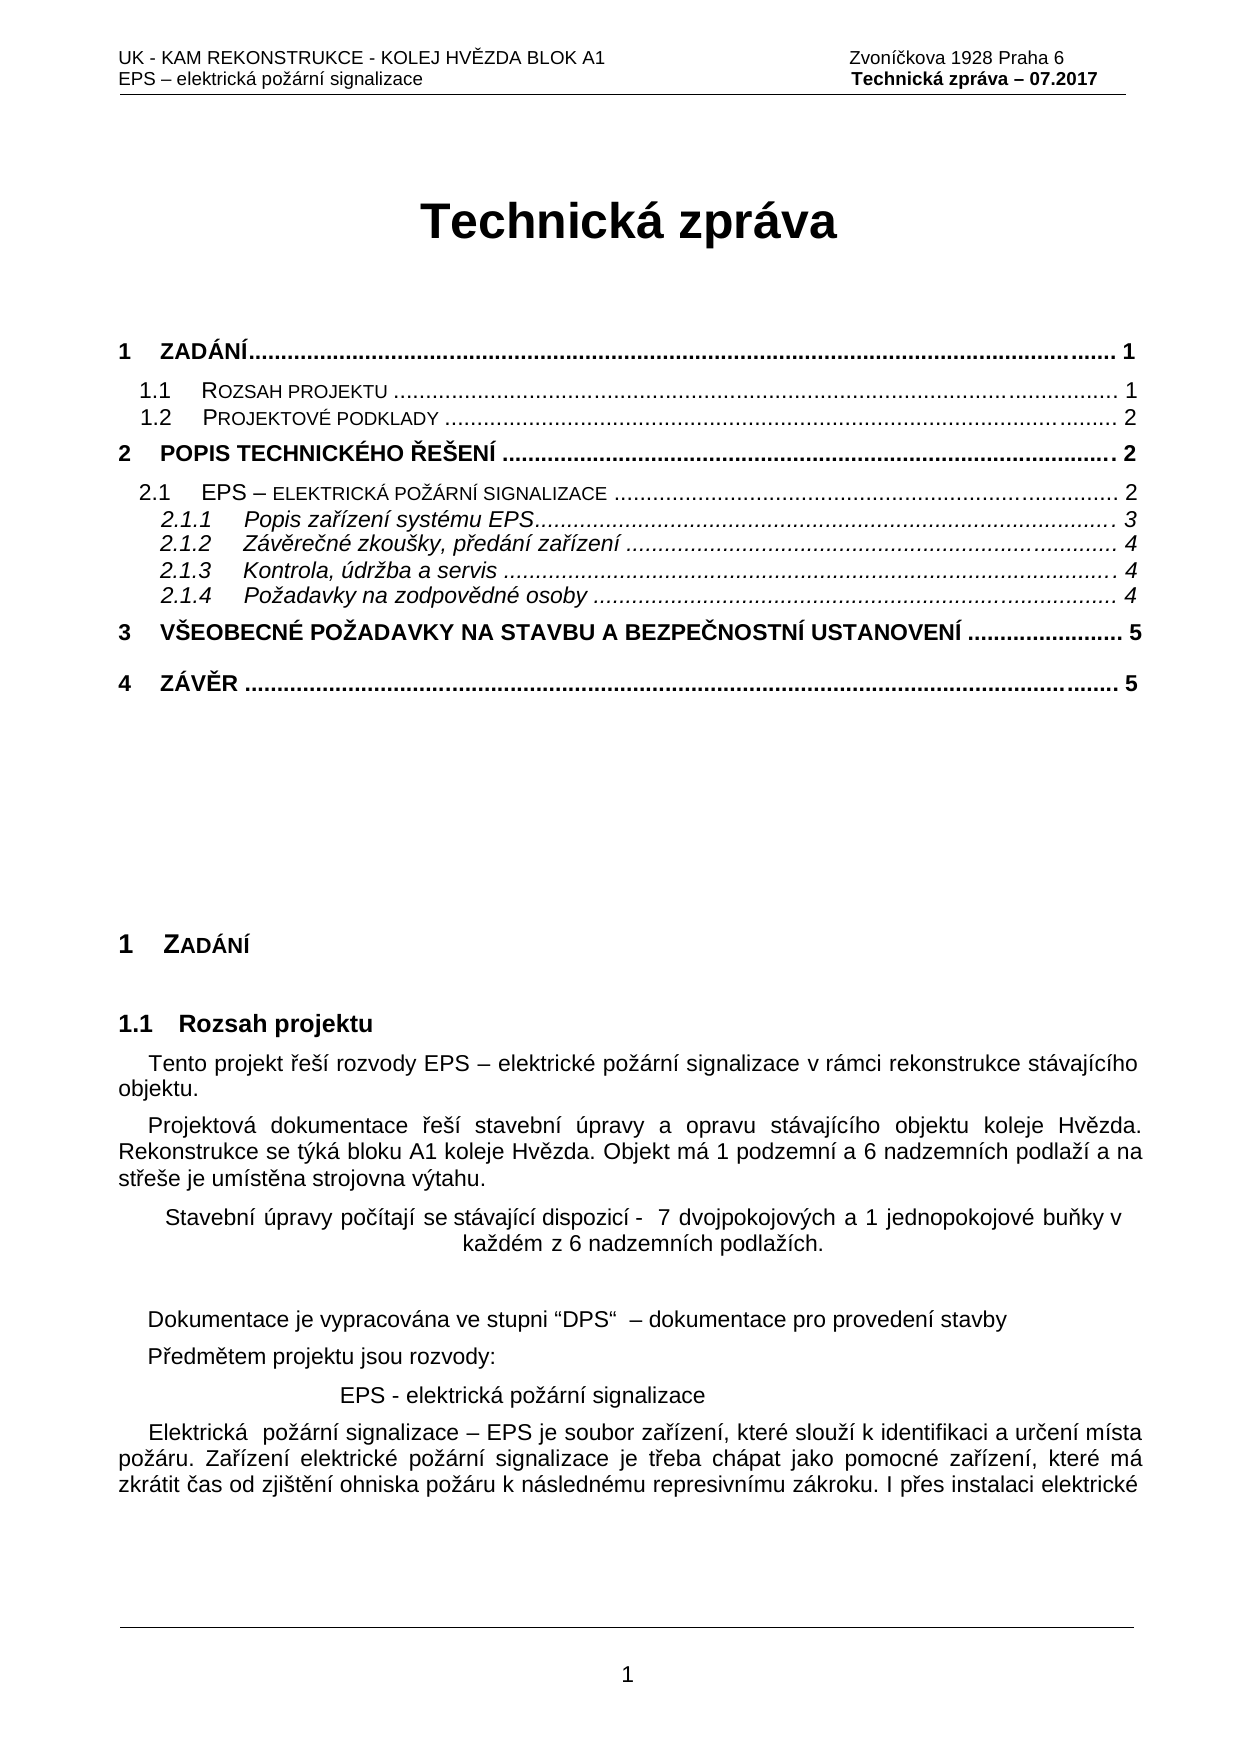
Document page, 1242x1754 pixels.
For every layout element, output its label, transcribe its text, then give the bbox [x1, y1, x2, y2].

text 2.1.3 Kontrola, údržba a servis ............................................................................................... 4 [156, 557, 1141, 583]
text Dokumentace je vypracována ve stupni “DPS“ – dokumentace pro provedení stavby [147, 1306, 1150, 1332]
text 2 POPIS TECHNICKÉHO ŘEŠENÍ ............................................................................................... 2 [118, 440, 1150, 467]
text Elektrická požární signalizace – EPS je soubor zařízení, které slouží k identifikaci a určení místa požáru. Zařízení elektrické požární signalizace je třeba chápat jako pomocné zařízení, které má zkrátit čas od zjištění ohniska požáru k následnému represivnímu zákroku. I přes instalaci elektrické [118, 1418, 1142, 1498]
text 2.1.4 Požadavky na zodpovědné osoby ................................................................................. 4 [156, 583, 1141, 608]
text 2.1.2 Závěrečné zkoušky, předání zařízení ............................................................................ 4 [156, 532, 1141, 557]
text 1.2 PROJEKTOVÉ PODKLADY ........................................................................................................ 2 [135, 403, 1141, 430]
text 3 VŠEOBECNÉ POŽADAVKY NA STAVBU A BEZPEČNOSTNÍ USTANOVENÍ ........................ 5 [118, 619, 1150, 645]
text 1.1 Rozsah projektu [118, 1009, 1150, 1038]
text Projektová dokumentace řeší stavební úpravy a opravu stávajícího objektu koleje Hvězda. Rekonstrukce se týká bloku A1 koleje Hvězda. Objekt má 1 podzemní a 6 nadzemních podlaží a na střeše je umístěna strojovna výtahu. [118, 1112, 1142, 1191]
text 1.1 ROZSAH PROJEKTU ................................................................................................................ 1 [135, 377, 1141, 403]
text objektu. [118, 1076, 1150, 1101]
text 2.1.1 Popis zařízení systému EPS.......................................................................................... 3 [156, 506, 1141, 532]
text Stavební úpravy počítají se stávající dispozicí - 7 dvojpokojových a 1 jednopokojové buňky v každém z 6 nadzemních podlažích. [143, 1203, 1143, 1256]
text 4 ZÁVĚR ....................................................................................................................................... 5 [118, 670, 1150, 696]
text EPS - elektrická požární signalizace [339, 1382, 1150, 1408]
text 2.1 EPS – ELEKTRICKÁ POŽÁRNÍ SIGNALIZACE .............................................................................. 2 [135, 479, 1141, 506]
text Tento projekt řeší rozvody EPS – elektrické požární signalizace v rámci rekonstrukce stávajícího [143, 1050, 1142, 1076]
text 1 ZADÁNÍ...................................................................................................................................... 1 [118, 338, 1150, 365]
text Technická zpráva [413, 192, 843, 249]
text 1 ZADÁNÍ [118, 928, 1150, 959]
text Předmětem projektu jsou rozvody: [147, 1343, 1150, 1369]
